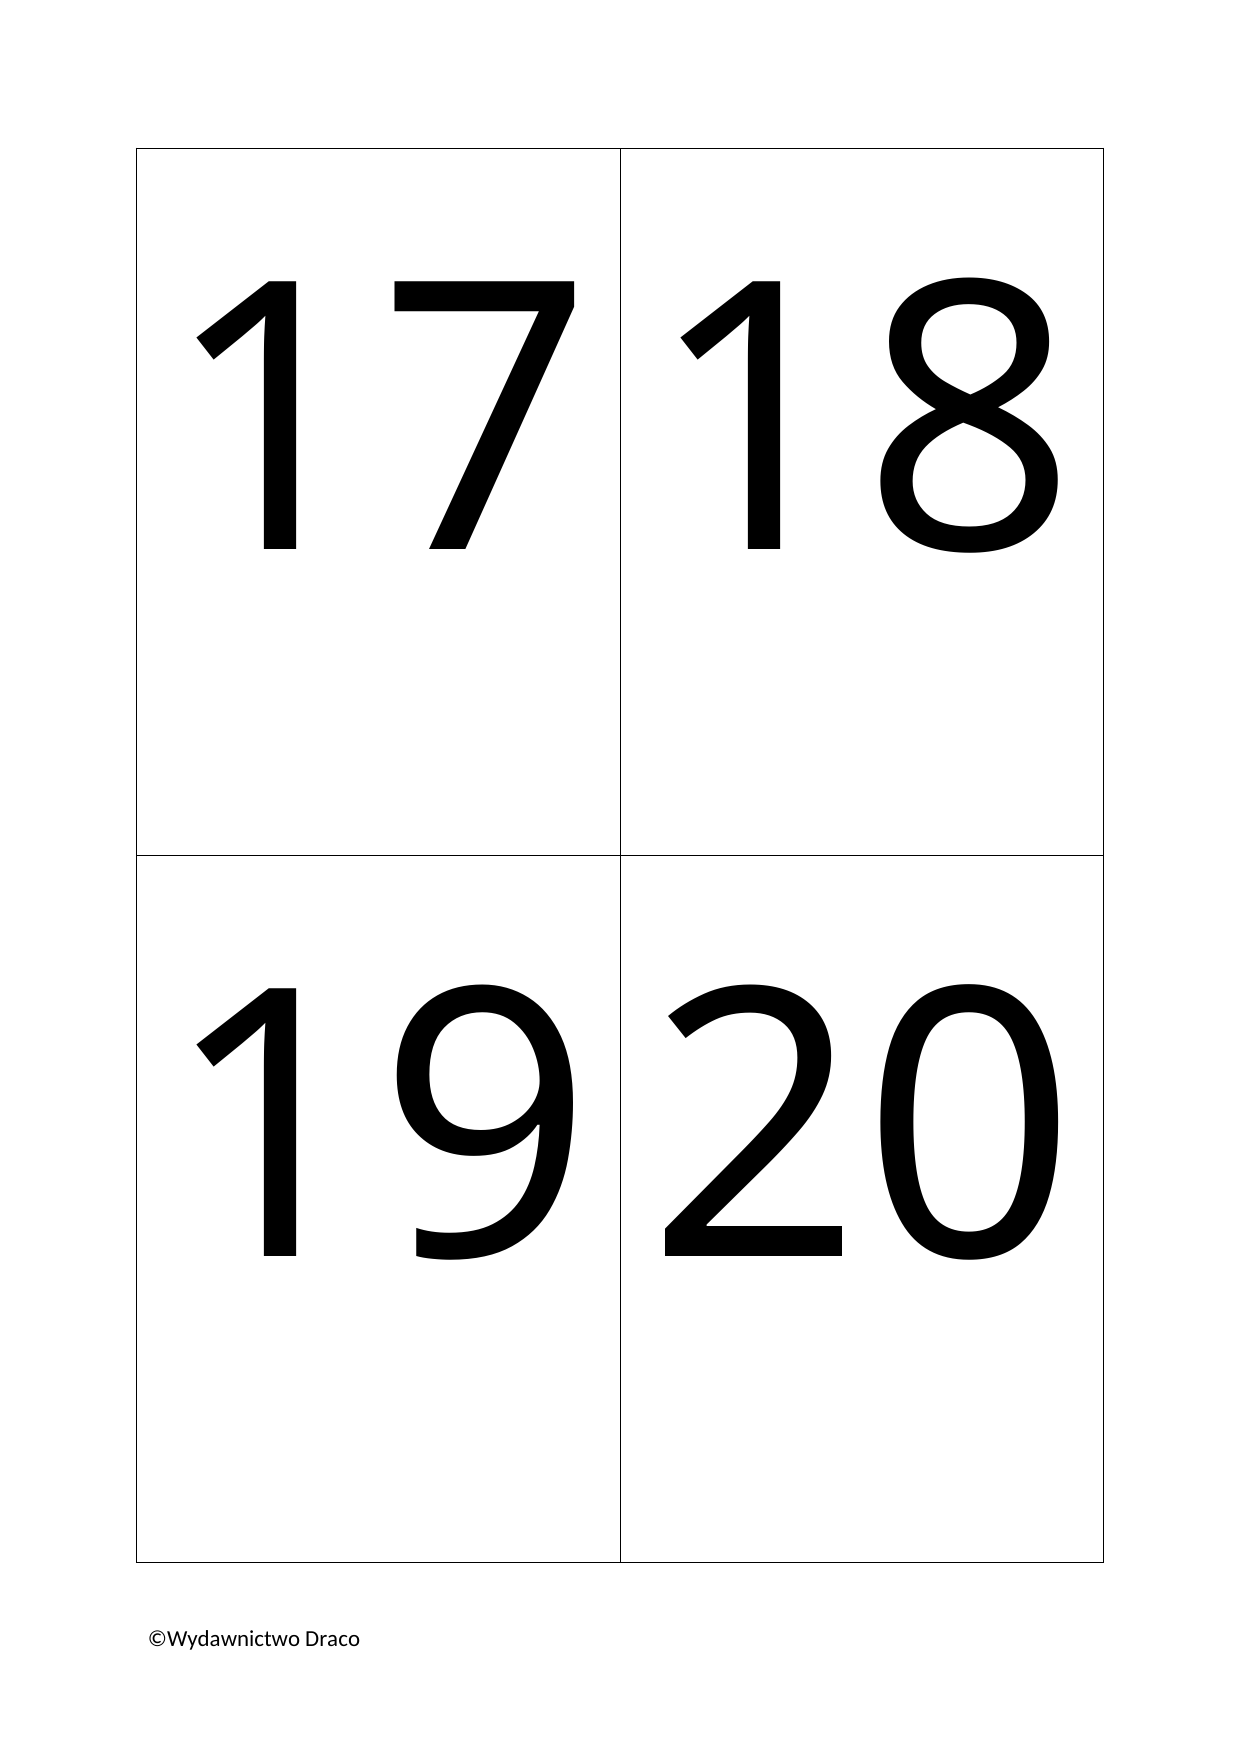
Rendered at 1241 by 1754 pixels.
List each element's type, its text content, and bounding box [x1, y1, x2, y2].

table_cell 17 [137, 149, 620, 855]
table_cell 19 [137, 856, 620, 1562]
table_cell 20 [621, 856, 1103, 1562]
table_cell 18 [621, 149, 1103, 855]
